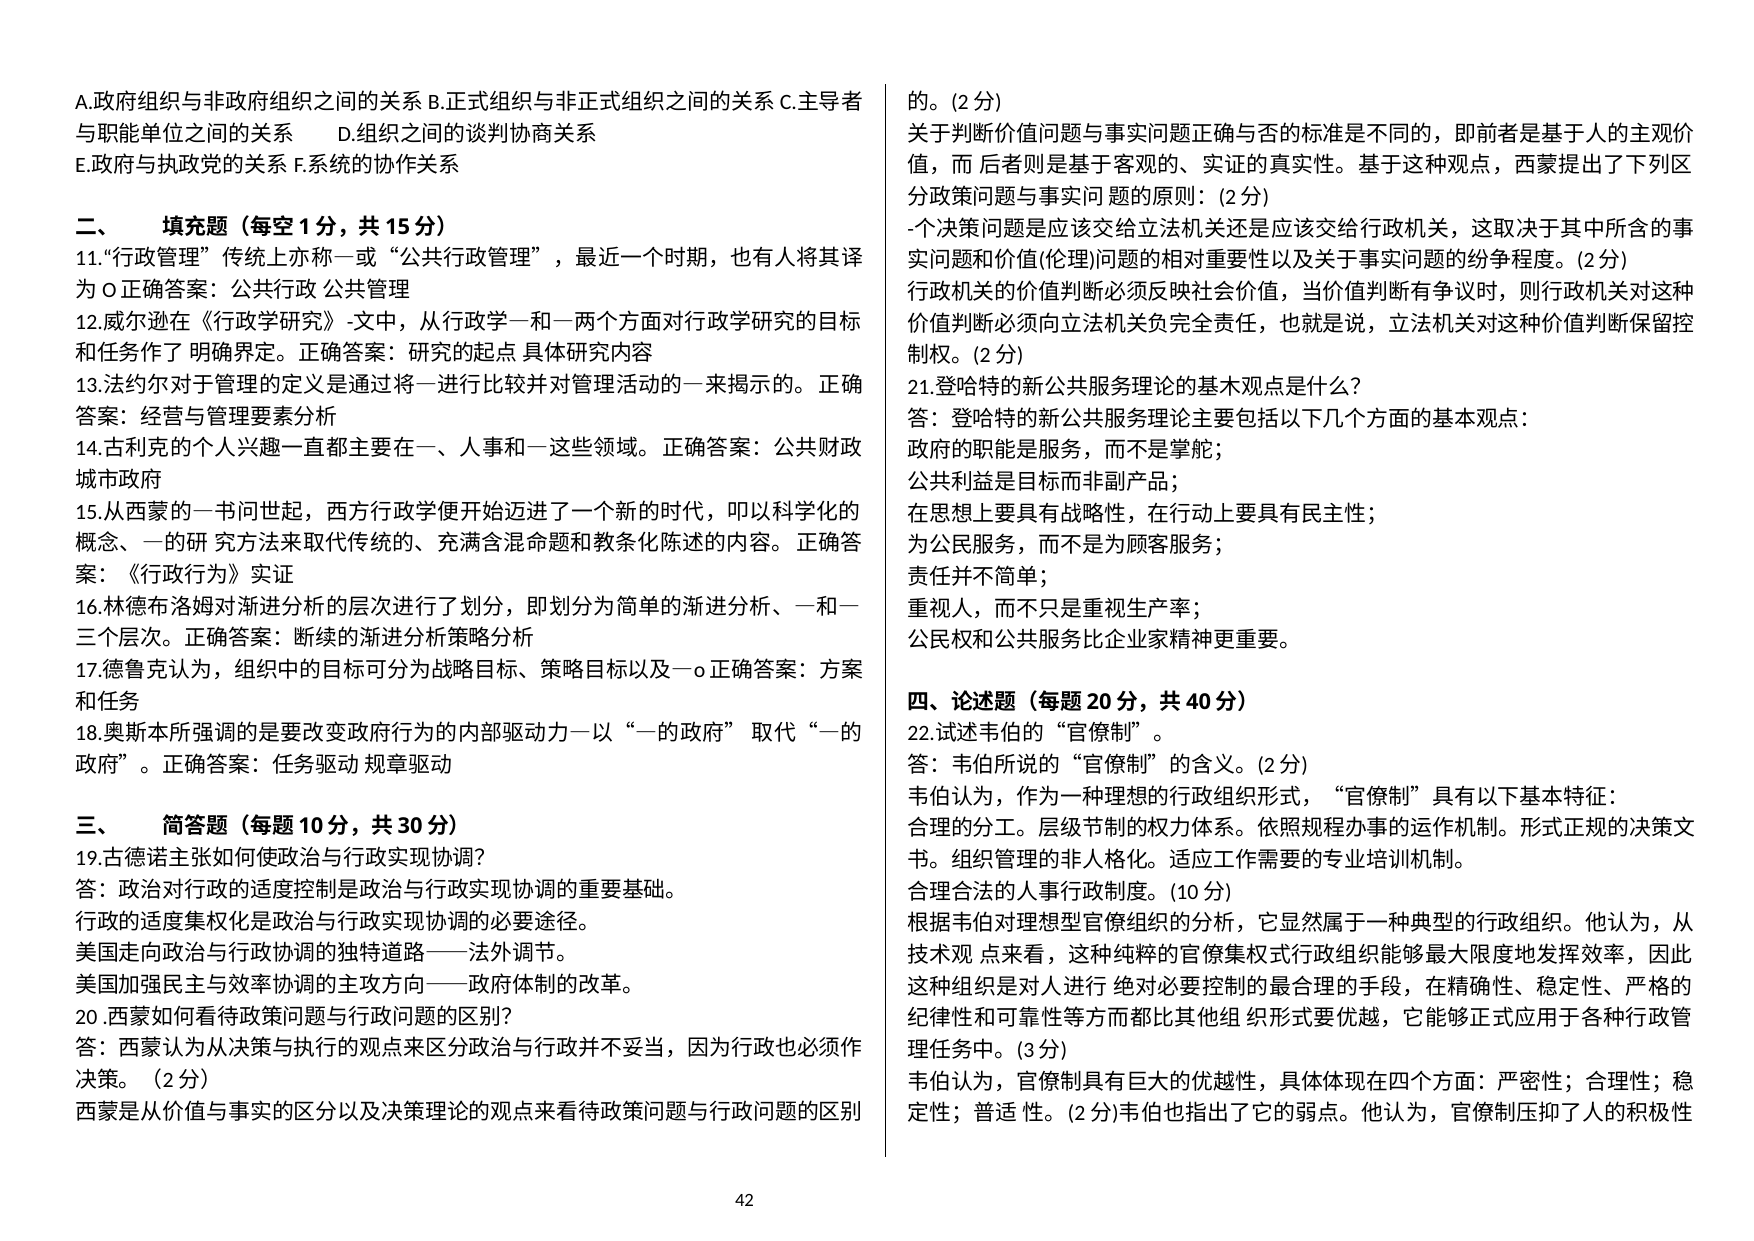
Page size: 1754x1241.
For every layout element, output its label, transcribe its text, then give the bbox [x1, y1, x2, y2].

text 行政机关的价值判断必须反映社会价值，当价值判断有争议时，则行政机关对这种价值判断必须向立法机关负完全责任，也就是说，立法机关对这种价值判断保留控制权。(2分) [907, 274, 1695, 369]
text 答：西蒙认为从决策与执行的观点来区分政治与行政并不妥当，因为行政也必须作决策。（2分） [75, 1030, 863, 1094]
text 14.古利克的个人兴趣一直都主要在—、人事和—这些领域。正确答案：公共财政城市政府 [75, 430, 863, 494]
text 为公民服务，而不是为顾客服务； [907, 527, 1695, 559]
text 二、 填充题（每空1分，共15分） [75, 209, 863, 240]
text 政府的职能是服务，而不是掌舵； [907, 432, 1695, 464]
text 答：政治对行政的适度控制是政治与行政实现协调的重要基础。 [75, 872, 863, 904]
text 16.林德布洛姆对渐进分析的层次进行了划分，即划分为简单的渐进分析、—和—三个层次。正确答案：断续的渐进分析策略分析 [75, 589, 863, 652]
text 17.德鲁克认为，组织中的目标可分为战略目标、策略目标以及—o正确答案：方案和任务 [75, 652, 863, 715]
text 11.“行政管理”传统上亦称—或“公共行政管理”，最近一个时期，也有人将其译为 O正确答案：公共行政 公共管理 [75, 240, 863, 304]
text 合理的分工。层级节制的权力体系。依照规程办事的运作机制。形式正规的决策文书。组织管理的非人格化。适应工作需要的专业培训机制。 [907, 810, 1695, 874]
text 西蒙是从价值与事实的区分以及决策理论的观点来看待政策问题与行政问题的区别的。(2分) [907, 84, 1695, 116]
text 答：韦伯所说的“官僚制”的含义。(2分) [907, 747, 1695, 779]
text 三、 简答题（每题10分，共30分） [75, 808, 863, 840]
text 四、论述题（每题20分，共40分） [907, 684, 1695, 715]
text A.政府组织与非政府组织之间的关系B.正式组织与非正式组织之间的关系C.主导者与职能单位之间的关系 D.组织之间的谈判协商关系 [75, 84, 863, 147]
text 21.登哈特的新公共服务理论的基木观点是什么？ [907, 369, 1695, 401]
text 重视人，而不只是重视生产率； [907, 591, 1695, 622]
text 美国走向政治与行政协调的独特道路——法外调节。 [75, 935, 863, 967]
text 在思想上要具有战略性，在行动上要具有民主性； [907, 496, 1695, 527]
text 19.古德诺主张如何使政治与行政实现协调？ [75, 840, 863, 872]
text 20 .西蒙如何看待政策问题与行政问题的区别？ [75, 999, 863, 1030]
text -个决策问题是应该交给立法机关还是应该交给行政机关，这取决于其中所含的事实问题和价值(伦理)问题的相对重要性以及关于事实问题的纷争程度。(2分) [907, 211, 1695, 274]
text 根据韦伯对理想型官僚组织的分析，它显然属于一种典型的行政组织。他认为，从技术观 点来看，这种纯粹的官僚集权式行政组织能够最大限度地发挥效率，因此这种组织是对人进行 绝对必要控制的最合理的手段，在精确性、稳定性、严格的纪律性和可靠性等方而都比其他组 织形式要优越，它能够正式应用于各种行政管理任务中。(3分) [907, 905, 1695, 1064]
text 合理合法的人事行政制度。(10分) [907, 874, 1695, 905]
text 责任并不简单； [907, 559, 1695, 591]
text 韦伯认为，作为一种理想的行政组织形式，“官僚制”具有以下基本特征： [907, 779, 1695, 810]
text 关于判断价值问题与事实问题正确与否的标准是不同的，即前者是基于人的主观价值，而 后者则是基于客观的、实证的真实性。基于这种观点，西蒙提出了下列区分政策问题与事实问 题的原则：(2分) [907, 116, 1695, 211]
text 22.试述韦伯的“官僚制”。 [907, 715, 1695, 747]
text 西蒙是从价值与事实的区分以及决策理论的观点来看待政策问题与行政问题的区别的。(2分) [75, 1094, 863, 1125]
text 13.法约尔对于管理的定义是通过将—进行比较并对管理活动的—来揭示的。正确答案：经营与管理要素分析 [75, 367, 863, 430]
text 答：登哈特的新公共服务理论主要包括以下几个方面的基本观点： [907, 401, 1695, 432]
text 公民权和公共服务比企业家精神更重要。 [907, 622, 1695, 654]
text 公共利益是目标而非副产品； [907, 464, 1695, 496]
text 18.奥斯本所强调的是要改变政府行为的内部驱动力—以“—的政府” 取代“—的政府”。正确答案：任务驱动 规章驱动 [75, 715, 863, 779]
text 行政的适度集权化是政治与行政实现协调的必要途径。 [75, 904, 863, 935]
text 12.威尔逊在《行政学研究》-文中，从行政学—和—两个方面对行政学研究的目标和任务作了 明确界定。正确答案：研究的起点 具体研究内容 [75, 304, 863, 367]
text E.政府与执政党的关系 F.系统的协作关系 [75, 147, 863, 179]
text 15.从西蒙的—书问世起，西方行政学便开始迈进了一个新的时代，叩以科学化的概念、—的研 究方法来取代传统的、充满含混命题和教条化陈述的内容。正确答案：《行政行为》实证 [75, 494, 863, 589]
text 美国加强民主与效率协调的主攻方向——政府体制的改革。 [75, 967, 863, 999]
